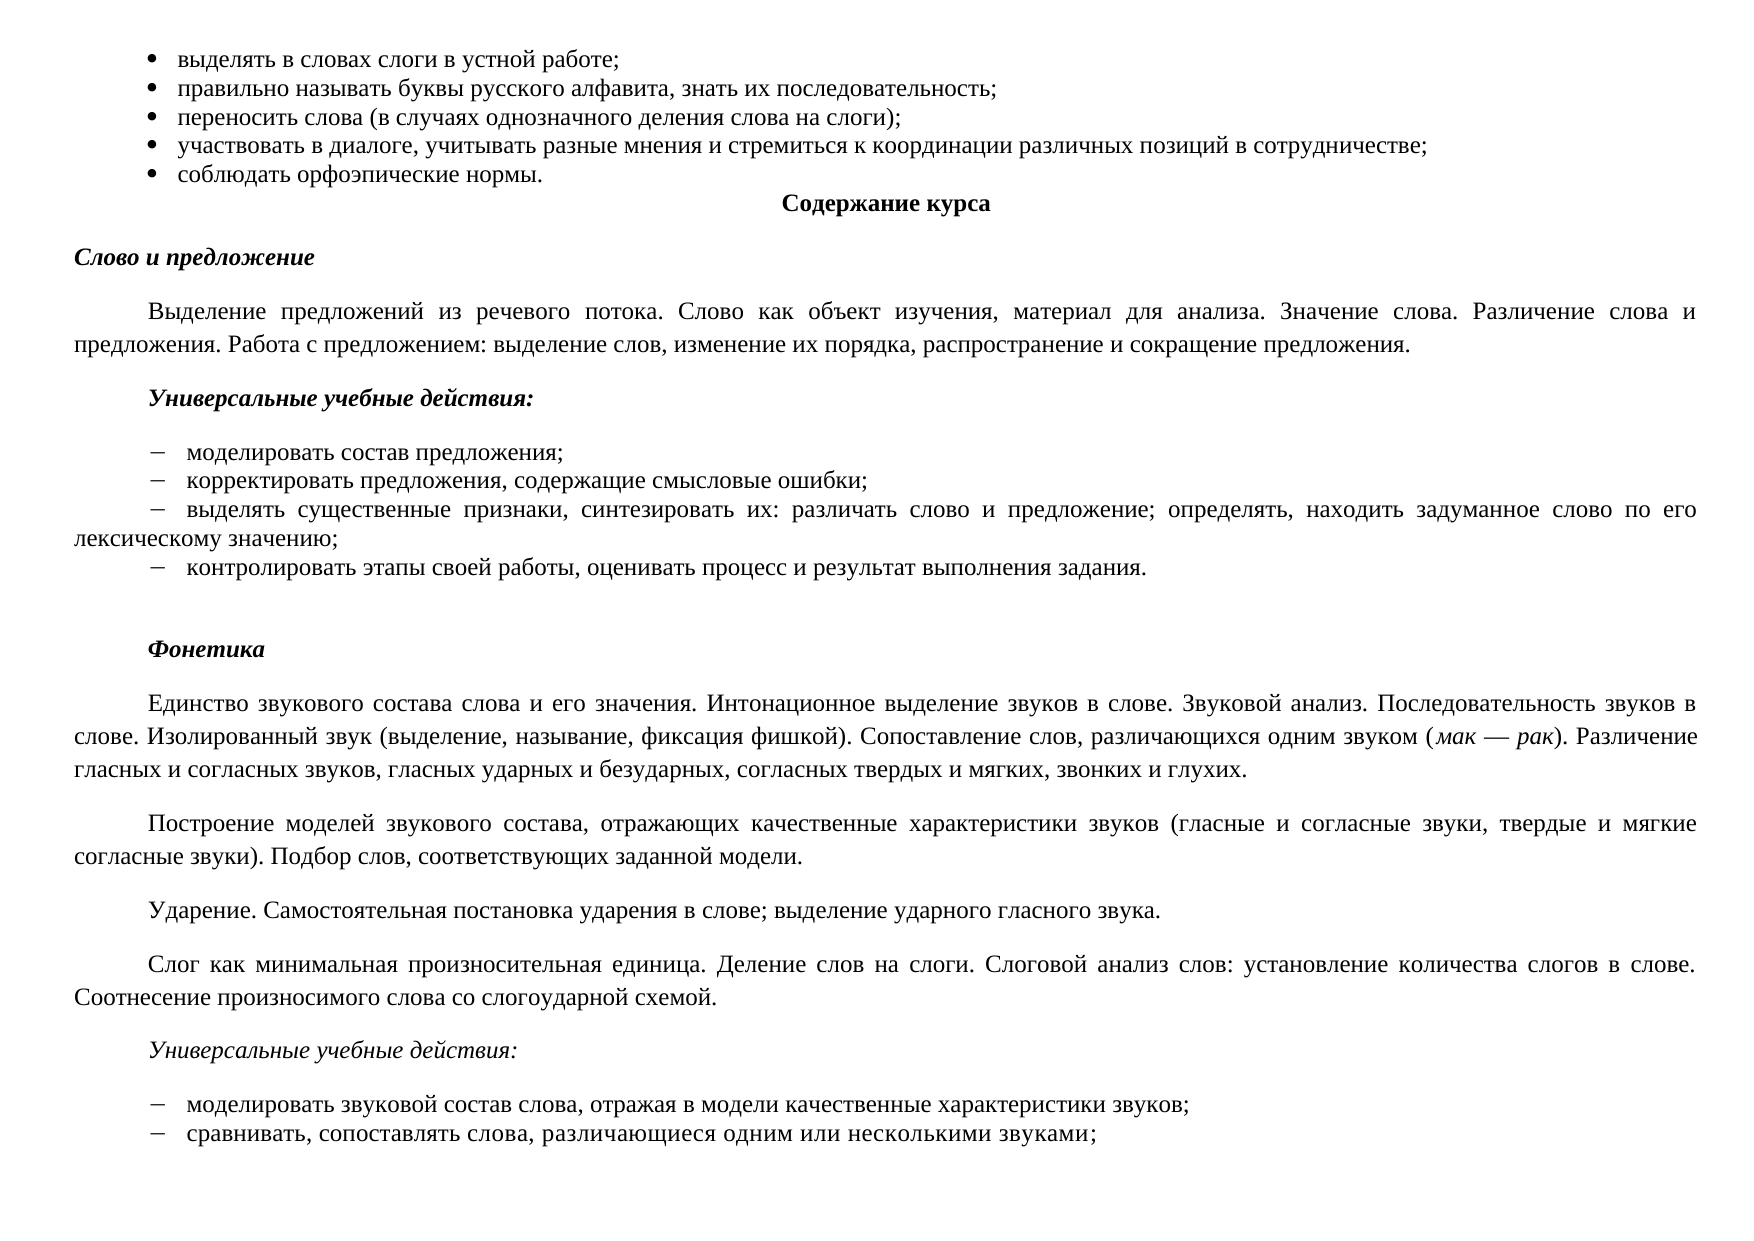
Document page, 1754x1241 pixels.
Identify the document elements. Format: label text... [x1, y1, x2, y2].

list правильно называть буквы русского алфавита, знать их последовательность; [74, 73, 1698, 102]
text Выделение предложений из речевого потока. Слово как объект изучения, материал для анализа. Значение слова. Различение слова и предложения. Работа с предложением: выделение слов, изменение их порядка, распространение и сокращение предложения. [74, 296, 1698, 358]
text Слово и предложение [74, 242, 1698, 271]
list корректировать предложения, содержащие смысловые ошибки; [74, 465, 1698, 494]
list выделять существенные признаки, синтезировать их: различать слово и предложение; определять, находить задуманное слово по его лексическому значению; [74, 494, 1698, 552]
list переносить слова (в случаях однозначного деления слова на слоги); [74, 102, 1698, 131]
text Единство звукового состава слова и его значения. Интонационное выделение звуков в слове. Звуковой анализ. Последовательность звуков в слове. Изолированный звук (выделение, называние, фиксация фишкой). Сопоставление слов, различающихся одним звуком (мак — рак). Различение гласных и согласных звуков, гласных ударных и безударных, согласных твердых и мягких, звонких и глухих. [74, 688, 1698, 783]
text Содержание курса [74, 188, 1698, 217]
list моделировать состав предложения; [74, 437, 1698, 465]
list соблюдать орфоэпические нормы. [74, 159, 1698, 188]
text Универсальные учебные действия: [74, 383, 1698, 411]
text Слог как минимальная произносительная единица. Деление слов на слоги. Слоговой анализ слов: установление количества слогов в слове. Соотнесение произносимого слова со слогоударной схемой. [74, 949, 1698, 1010]
list моделировать звуковой состав слова, отражая в модели качественные характеристики звуков; [74, 1089, 1698, 1118]
list сравнивать, сопоставлять слова, различающиеся одним или несколькими звуками; [74, 1118, 1698, 1147]
text Построение моделей звукового состава, отражающих качественные характеристики звуков (гласные и согласные звуки, твердые и мягкие согласные звуки). Подбор слов, соответствующих заданной модели. [74, 808, 1698, 870]
text Фонетика [74, 634, 1698, 663]
text Ударение. Самостоятельная постановка ударения в слове; выделение ударного гласного звука. [74, 895, 1698, 923]
list участвовать в диалоге, учитывать разные мнения и стремиться к координации различных позиций в сотрудничестве; [74, 131, 1698, 159]
text Универсальные учебные действия: [74, 1036, 1698, 1064]
list контролировать этапы своей работы, оценивать процесс и результат выполнения задания. [74, 552, 1698, 580]
list выделять в словах слоги в устной работе; [74, 44, 1698, 73]
